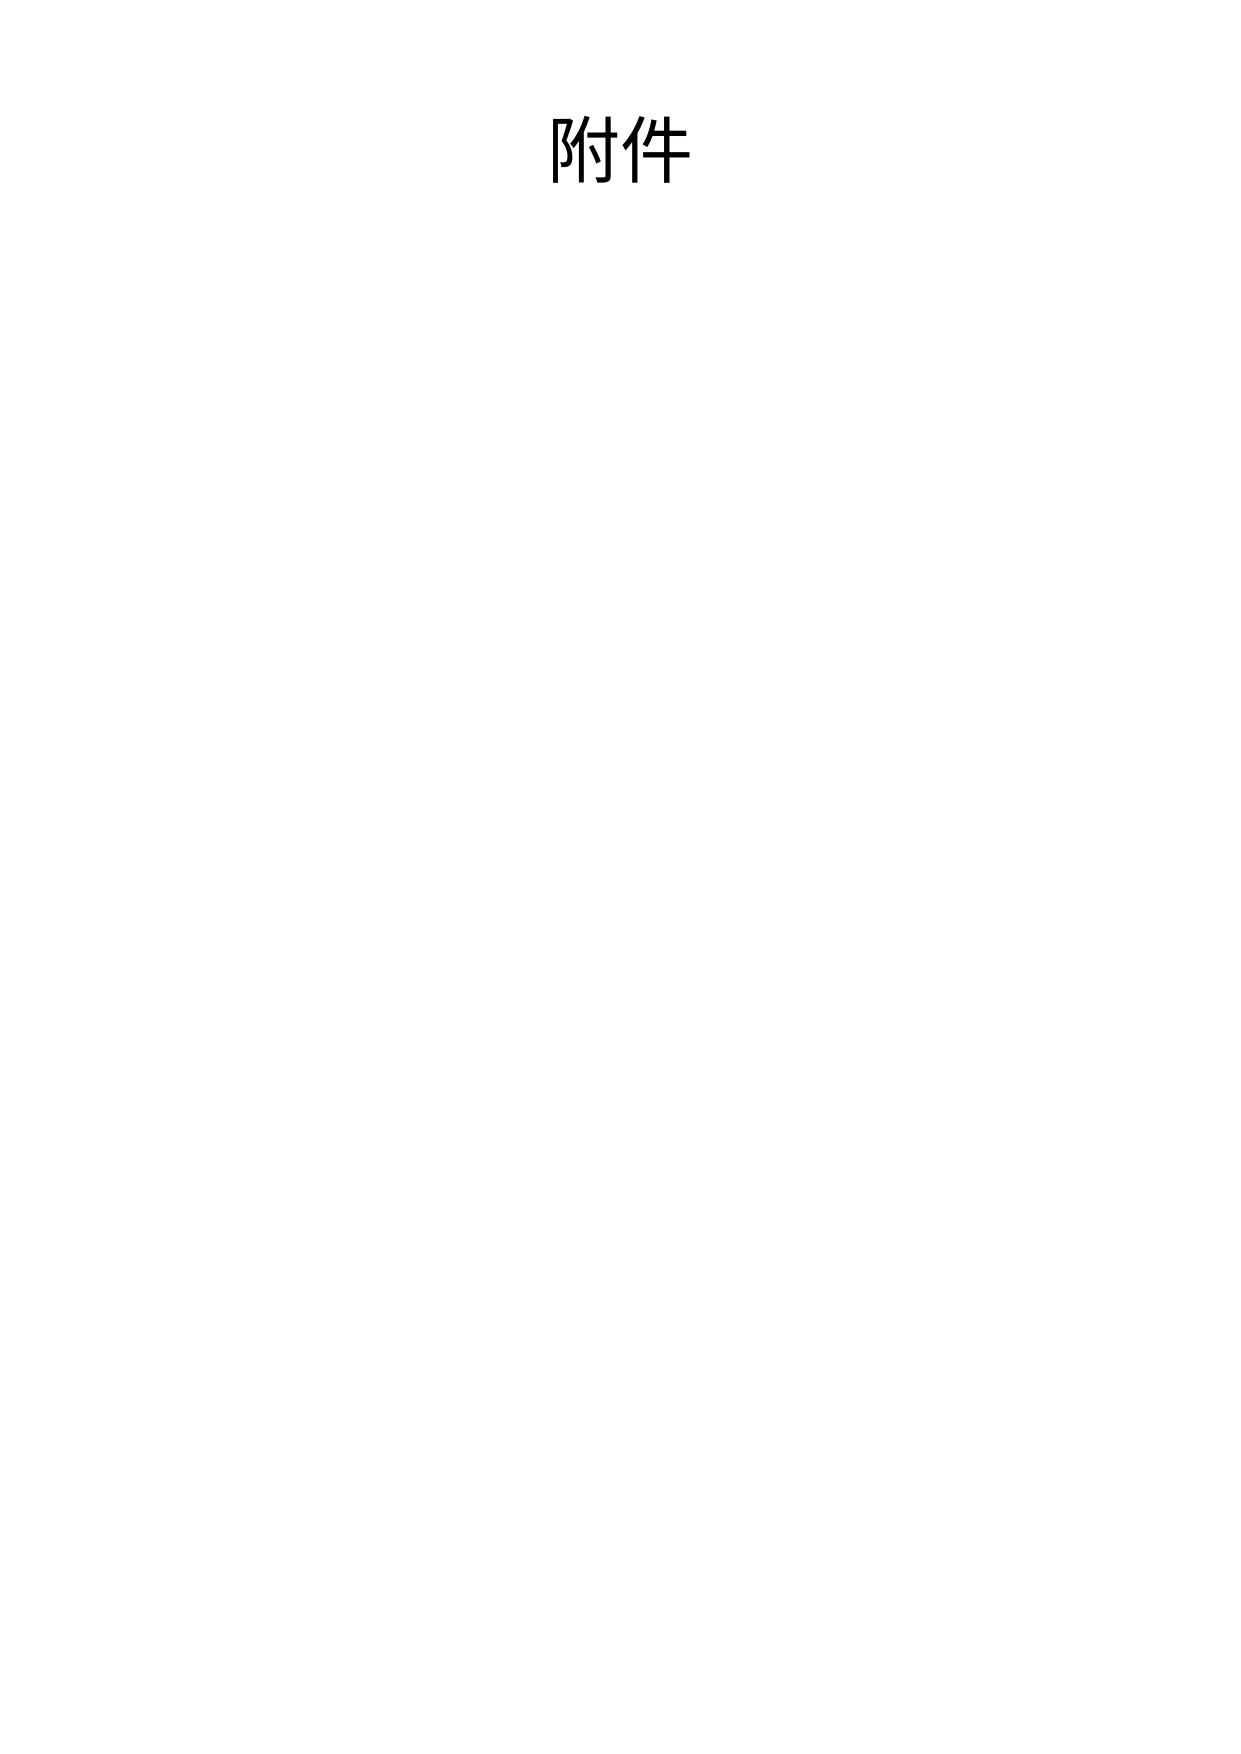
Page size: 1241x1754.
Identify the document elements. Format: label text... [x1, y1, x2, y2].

text 附件 [75, 81, 1165, 211]
